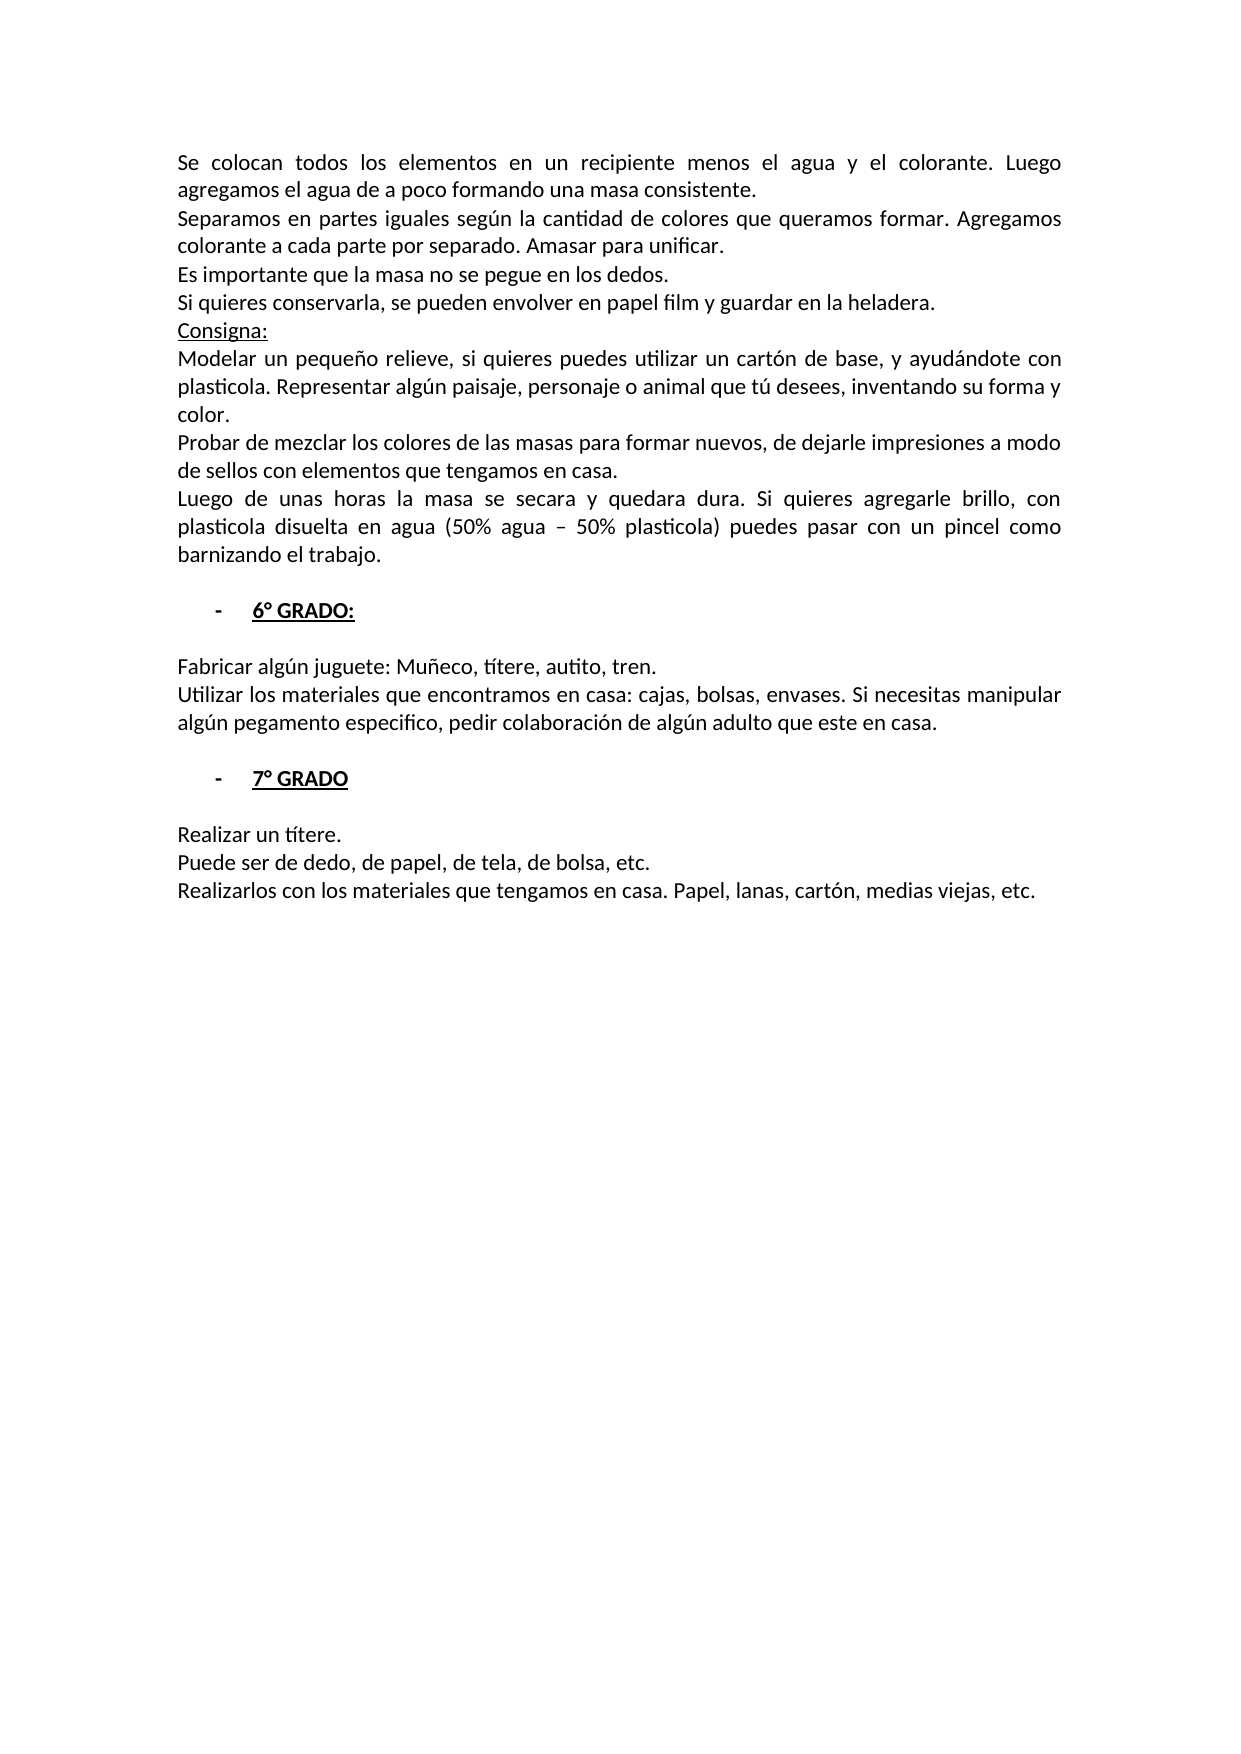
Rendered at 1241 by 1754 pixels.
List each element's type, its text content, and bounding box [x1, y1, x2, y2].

text Consigna: [177, 316, 1063, 344]
text Es importante que la masa no se pegue en los dedos. [177, 260, 1063, 288]
list 6° GRADO: [215, 596, 1063, 624]
text Puede ser de dedo, de papel, de tela, de bolsa, etc. [177, 848, 1063, 876]
text Modelar un pequeño relieve, si quieres puedes utilizar un cartón de base, y ayudándote con plasticola. Representar algún paisaje, personaje o animal que tú desees, inventando su forma y color. [177, 344, 1063, 428]
text Realizar un títere. [177, 820, 1063, 848]
list 7° GRADO [215, 764, 1063, 792]
text Si quieres conservarla, se pueden envolver en papel film y guardar en la heladera. [177, 288, 1063, 316]
text Separamos en partes iguales según la cantidad de colores que queramos formar. Agregamos colorante a cada parte por separado. Amasar para unificar. [177, 204, 1063, 260]
text Probar de mezclar los colores de las masas para formar nuevos, de dejarle impresiones a modo de sellos con elementos que tengamos en casa. [177, 428, 1063, 484]
text Realizarlos con los materiales que tengamos en casa. Papel, lanas, cartón, medias viejas, etc. [177, 876, 1063, 904]
text Fabricar algún juguete: Muñeco, títere, autito, tren. [177, 652, 1063, 680]
text Utilizar los materiales que encontramos en casa: cajas, bolsas, envases. Si necesitas manipular algún pegamento especifico, pedir colaboración de algún adulto que este en casa. [177, 680, 1063, 736]
text Luego de unas horas la masa se secara y quedara dura. Si quieres agregarle brillo, con plasticola disuelta en agua (50% agua – 50% plasticola) puedes pasar con un pincel como barnizando el trabajo. [177, 484, 1063, 568]
text Se colocan todos los elementos en un recipiente menos el agua y el colorante. Luego agregamos el agua de a poco formando una masa consistente. [177, 148, 1063, 204]
